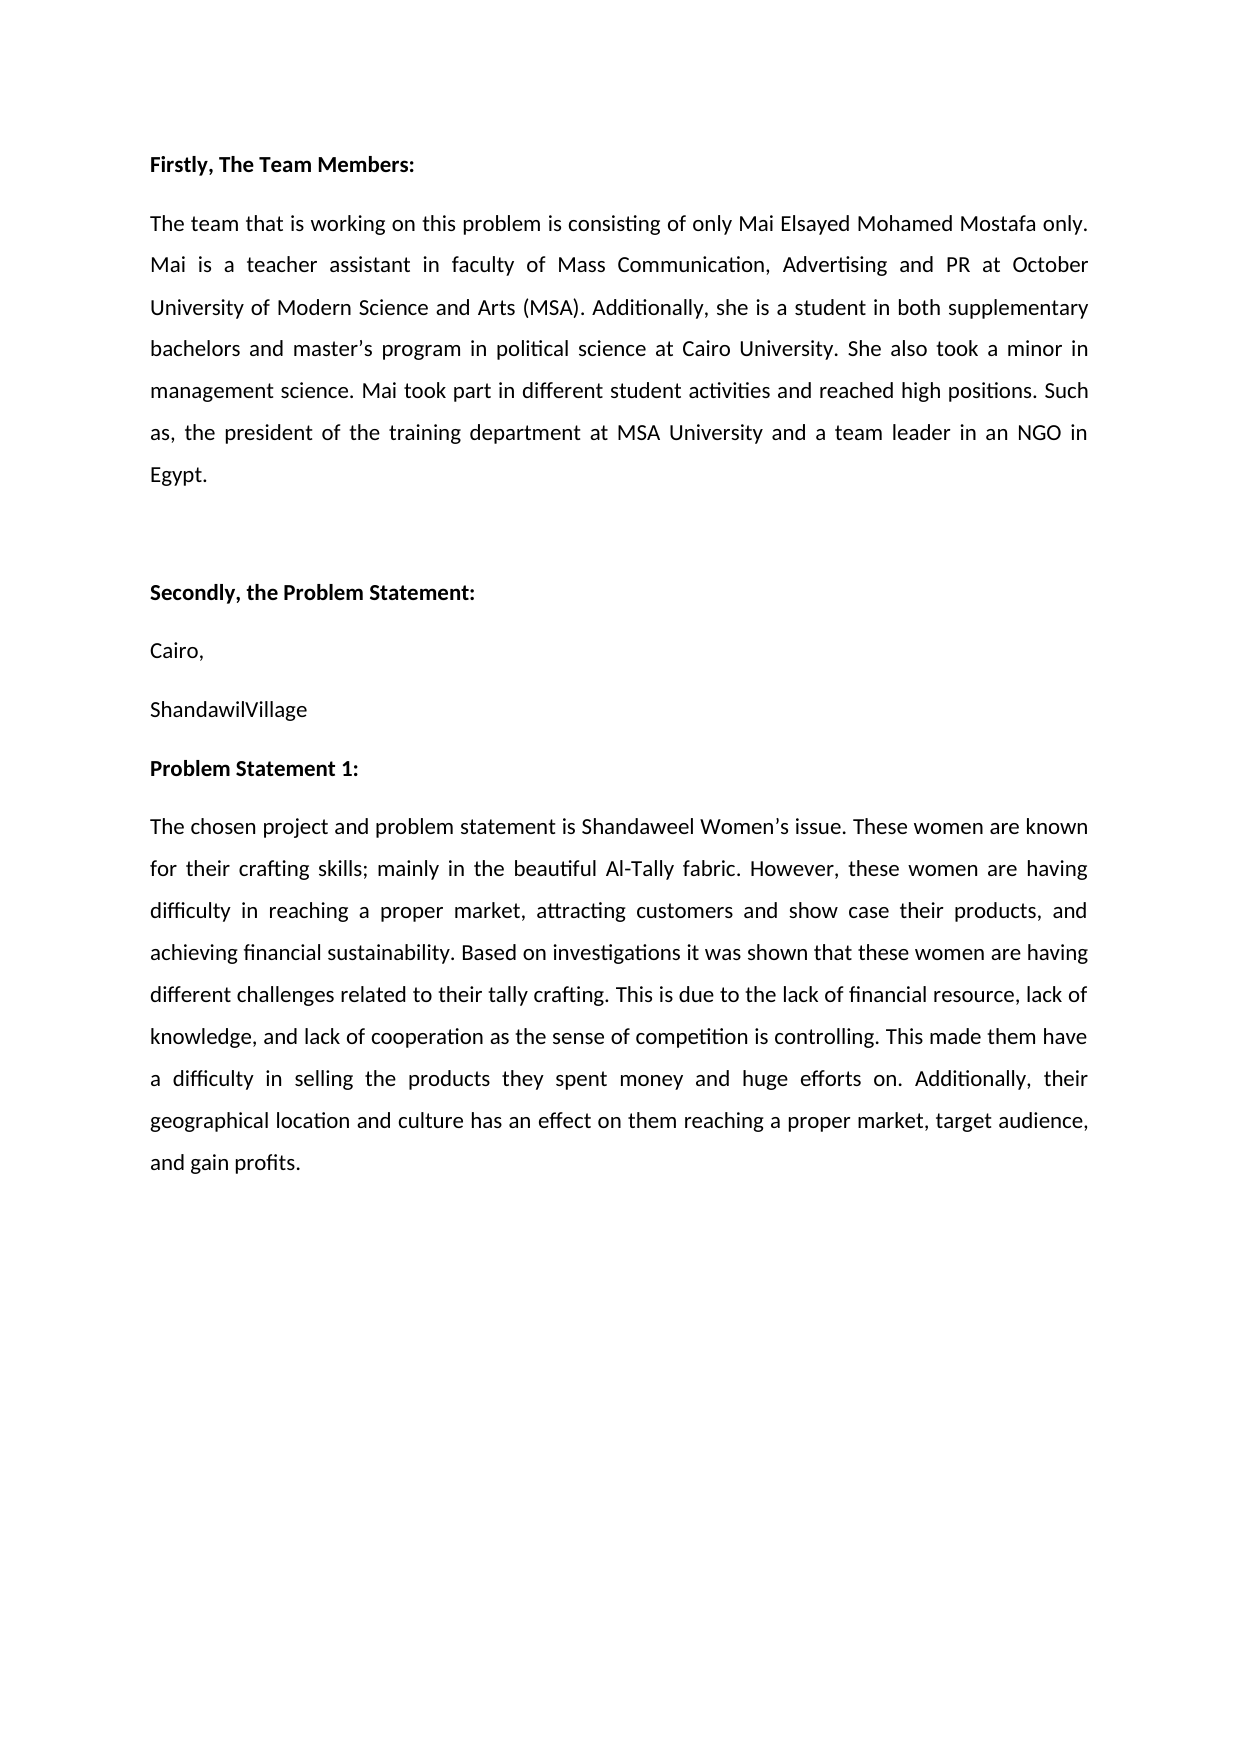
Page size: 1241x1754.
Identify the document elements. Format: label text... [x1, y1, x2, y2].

text The chosen project and problem statement is Shandaweel Women’s issue. These women are known for their crafting skills; mainly in the beautiful Al-Tally fabric. However, these women are having difficulty in reaching a proper market, attracting customers and show case their products, and achieving financial sustainability. Based on investigations it was shown that these women are having different challenges related to their tally crafting. This is due to the lack of financial resource, lack of knowledge, and lack of cooperation as the sense of competition is controlling. This made them have a difficulty in selling the products they spent money and huge efforts on. Additionally, their geographical location and culture has an effect on them reaching a proper market, target audience, and gain profits. [150, 812, 1090, 1176]
text The team that is working on this problem is consisting of only Mai Elsayed Mohamed Mostafa only. Mai is a teacher assistant in faculty of Mass Communication, Advertising and PR at October University of Modern Science and Arts (MSA). Additionally, she is a student in both supplementary bachelors and master’s program in political science at Cairo University. She also took a minor in management science. Mai took part in different student activities and reached high positions. Such as, the president of the training department at MSA University and a team leader in an NGO in Egypt. [150, 209, 1090, 488]
text Secondly, the Problem Statement: [150, 578, 1090, 606]
text Problem Statement 1: [150, 754, 1090, 782]
text Firstly, The Team Members: [150, 150, 1090, 178]
text ShandawilVillage [150, 695, 1090, 723]
text Cairo, [150, 636, 1090, 664]
